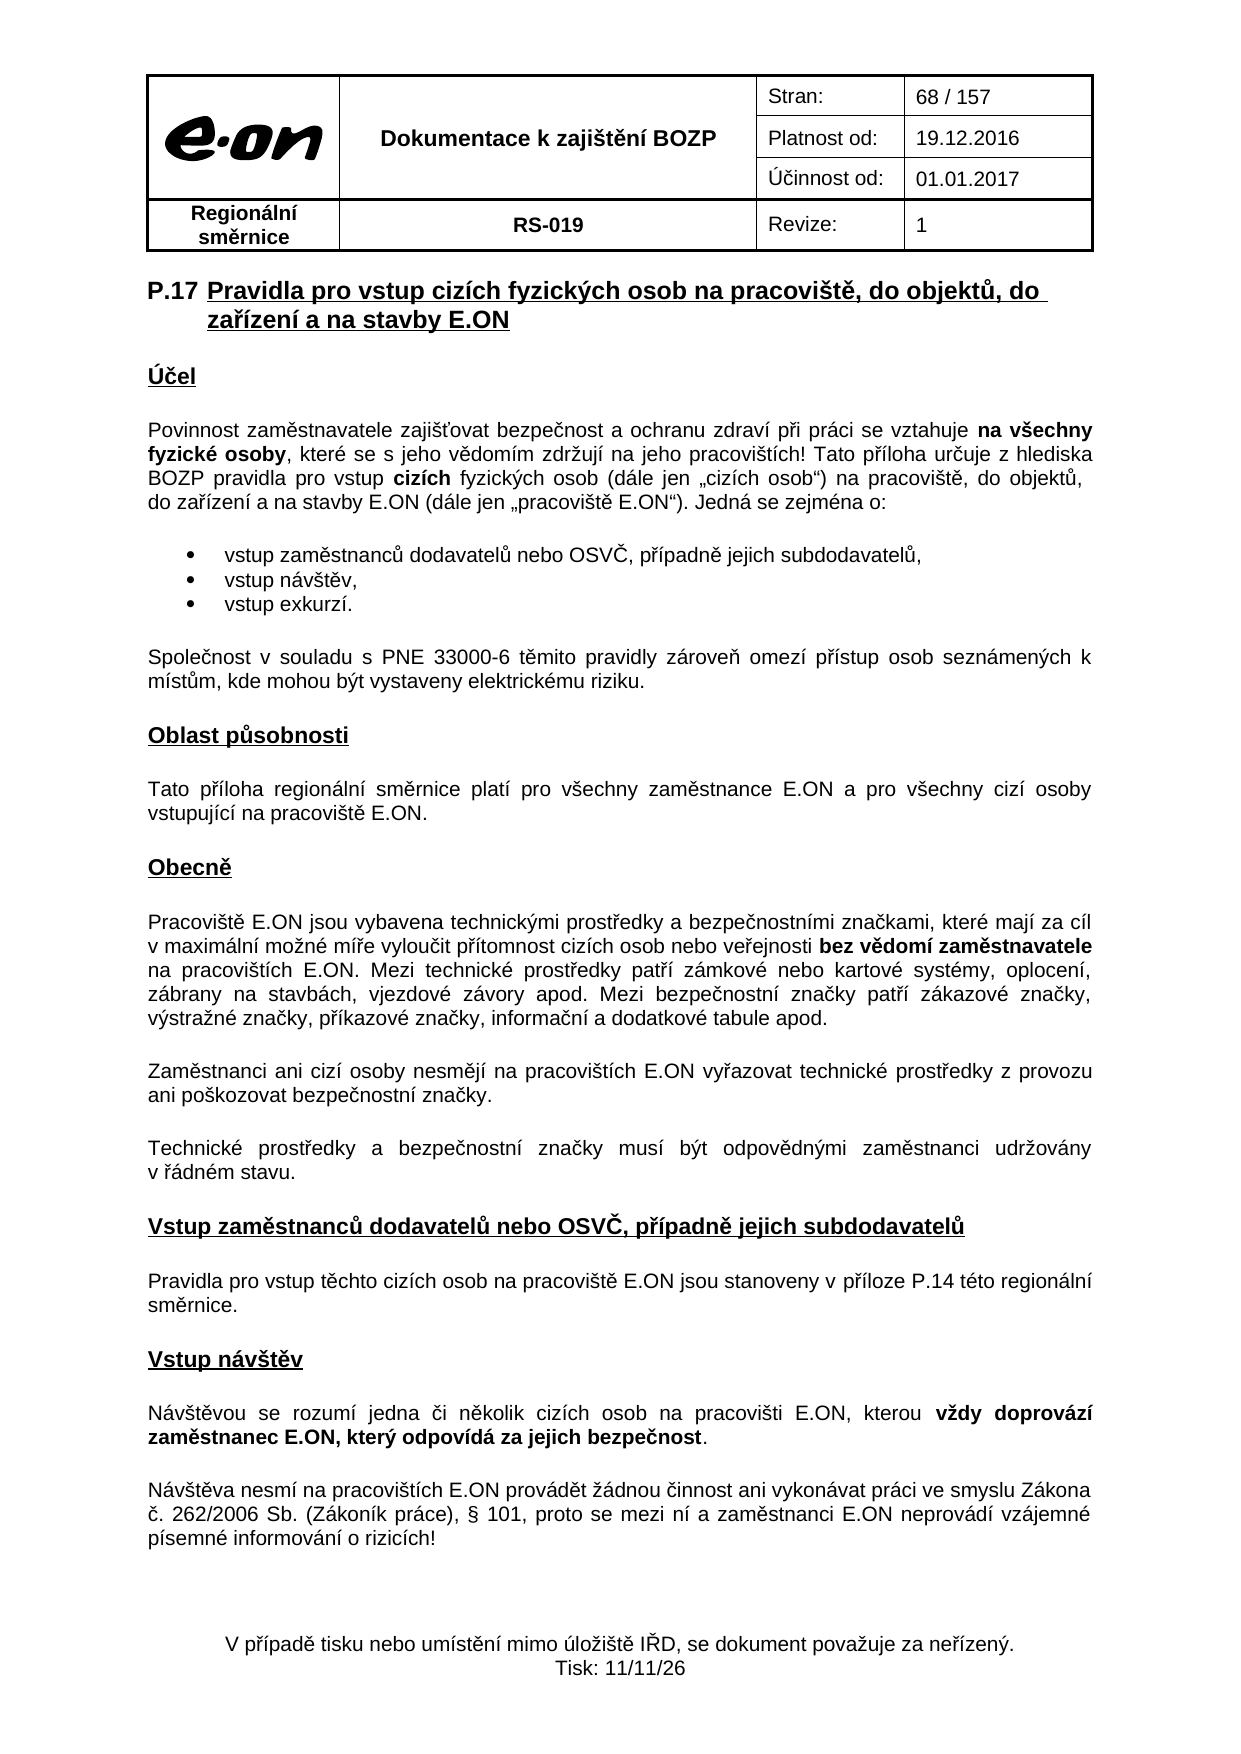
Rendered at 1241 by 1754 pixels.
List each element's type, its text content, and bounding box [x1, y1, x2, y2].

text Povinnost zaměstnavatele zajišťovat bezpečnost a ochranu zdraví při práci se vztahuje na všechny fyzické osoby, které se s jeho vědomím zdržují na jeho pracovištích! Tato příloha určuje z hlediska BOZP pravidla pro vstup cizích fyzických osob (dále jen „cizích osob“) na pracoviště, do objektů, do zařízení a na stavby E.ON (dále jen „pracoviště E.ON“). Jedná se zejména o: [148, 418, 1092, 514]
text Pravidla pro vstup cizích fyzických osob na pracoviště, do objektů, do zařízení a na stavby E.ON [147, 276, 1092, 334]
text Pravidla pro vstup těchto cizích osob na pracoviště E.ON jsou stanoveny v příloze P.14 této regionální směrnice. [148, 1268, 1092, 1316]
text Tato příloha regionální směrnice platí pro všechny zaměstnance E.ON a pro všechny cizí osoby vstupující na pracoviště E.ON. [148, 777, 1092, 825]
title Technické prostředky a bezpečnostní značky musí být odpovědnými zaměstnanci udržovány v řádném stavu. [148, 1136, 1092, 1184]
title Oblast působnosti [148, 722, 1092, 748]
title Zaměstnanci ani cizí osoby nesmějí na pracovištích E.ON vyřazovat technické prostředky z provozu ani poškozovat bezpečnostní značky. [148, 1059, 1092, 1107]
title Vstup zaměstnanců dodavatelů nebo OSVČ, případně jejich subdodavatelů [148, 1213, 1092, 1239]
text Návštěvou se rozumí jedna či několik cizích osob na pracovišti E.ON, kterou vždy doprovází zaměstnanec E.ON, který odpovídá za jejich bezpečnost. [148, 1401, 1092, 1449]
title Pracoviště E.ON jsou vybavena technickými prostředky a bezpečnostními značkami, které mají za cíl v maximální možné míře vyloučit přítomnost cizích osob nebo veřejnosti bez vědomí zaměstnavatele na pracovištích E.ON. Mezi technické prostředky patří zámkové nebo kartové systémy, oplocení, zábrany na stavbách, vjezdové závory apod. Mezi bezpečnostní značky patří zákazové značky, výstražné značky, příkazové značky, informační a dodatkové tabule apod. [148, 910, 1092, 1030]
text Vstup návštěv [148, 1346, 1092, 1372]
list vstup exkurzí. [187, 591, 1092, 616]
text Společnost v souladu s PNE 33000-6 těmito pravidly zároveň omezí přístup osob seznámených k místům, kde mohou být vystaveny elektrickému riziku. [148, 645, 1092, 693]
list vstup návštěv, [187, 567, 1092, 591]
title Obecně [148, 854, 1092, 881]
title Účel [148, 363, 1092, 389]
list vstup zaměstnanců dodavatelů nebo OSVČ, případně jejich subdodavatelů, [187, 543, 1092, 567]
text Návštěva nesmí na pracovištích E.ON provádět žádnou činnost ani vykonávat práci ve smyslu Zákona č. 262/2006 Sb. (Zákoník práce), § 101, proto se mezi ní a zaměstnanci E.ON neprovádí vzájemné písemné informování o rizicích! [148, 1478, 1092, 1550]
